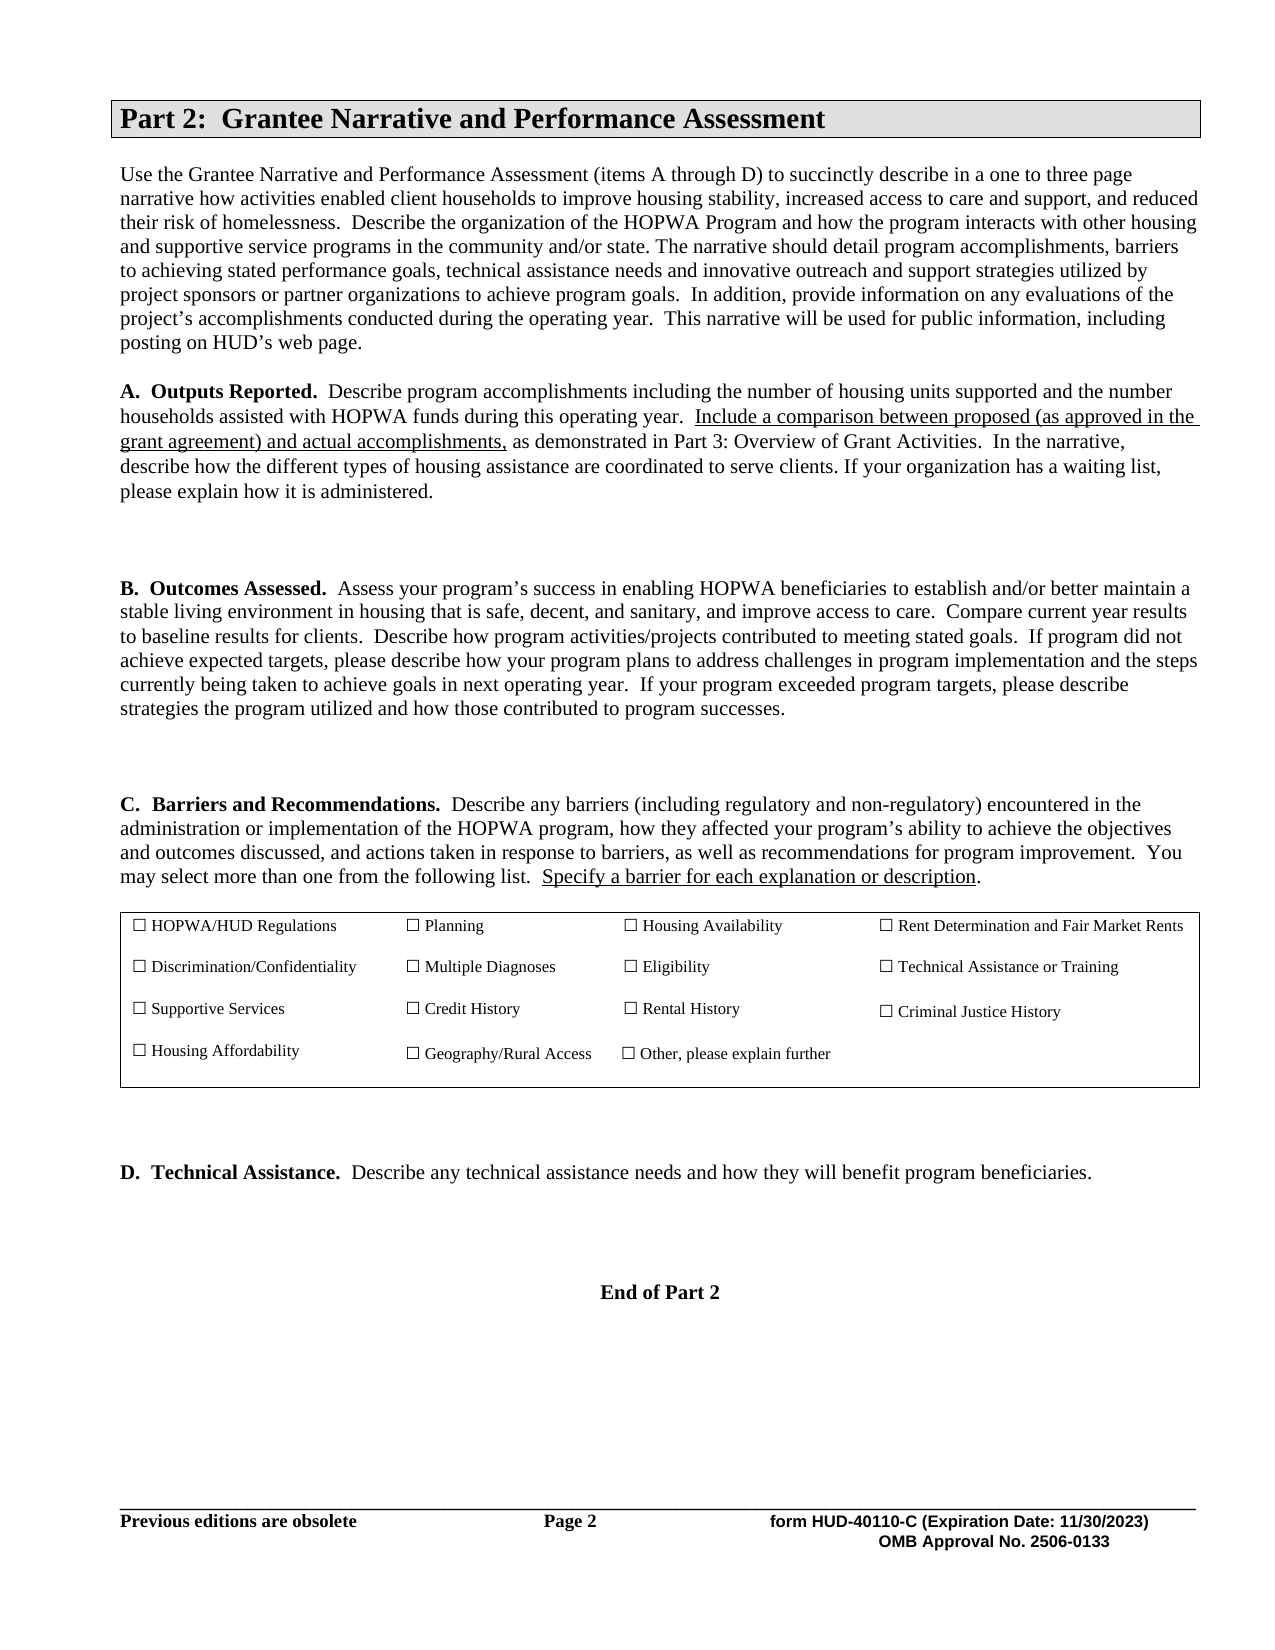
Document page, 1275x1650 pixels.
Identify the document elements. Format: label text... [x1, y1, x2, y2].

table_header Rent Determination and Fair Market Rents Technical Assistance or Training Criminal Justice History [868, 913, 1199, 1039]
text Part 2: Grantee Narrative and Performance Assessment [112, 101, 1200, 137]
table_cell Geography/Rural Access Other, please explain further [394, 1039, 1199, 1087]
text D. Technical Assistance. Describe any technical assistance needs and how they will benefit program beneficiaries. [120, 1160, 1200, 1184]
text Use the Grantee Narrative and Performance Assessment (items A through D) to succinctly describe in a one to three page narrative how activities enabled client households to improve housing stability, increased access to care and support, and reduced their risk of homelessness. Describe the organization of the HOPWA Program and how the program interacts with other housing and supportive service programs in the community and/or state. The narrative should detail program accomplishments, barriers to achieving stated performance goals, technical assistance needs and innovative outreach and support strategies utilized by project sponsors or partner organizations to achieve program goals. In addition, provide information on any evaluations of the project’s accomplishments conducted during the operating year. This narrative will be used for public information, including posting on HUD’s web page. [120, 162, 1200, 354]
table_header Planning Multiple Diagnoses Credit History [394, 913, 612, 1039]
table_header Housing Availability Eligibility Rental History [612, 913, 867, 1039]
text End of Part 2 [120, 1280, 1200, 1304]
table_header HOPWA/HUD Regulations Discrimination/Confidentiality Supportive Services Housing Affordability [121, 913, 394, 1087]
text A. Outputs Reported. Describe program accomplishments including the number of housing units supported and the number households assisted with HOPWA funds during this operating year. Include a comparison between proposed (as approved in the grant agreement) and actual accomplishments, as demonstrated in Part 3: Overview of Grant Activities. In the narrative, describe how the different types of housing assistance are coordinated to serve clients. If your organization has a waiting list, please explain how it is administered. [120, 378, 1200, 503]
text C. Barriers and Recommendations. Describe any barriers (including regulatory and non-regulatory) encountered in the administration or implementation of the HOPWA program, how they affected your program’s ability to achieve the objectives and outcomes discussed, and actions taken in response to barriers, as well as recommendations for program improvement. You may select more than one from the following list. Specify a barrier for each explanation or description. [120, 792, 1200, 888]
text B. Outcomes Assessed. Assess your program’s success in enabling HOPWA beneficiaries to establish and/or better maintain a stable living environment in housing that is safe, decent, and sanitary, and improve access to care. Compare current year results to baseline results for clients. Describe how program activities/projects contributed to meeting stated goals. If program did not achieve expected targets, please describe how your program plans to address challenges in program implementation and the steps currently being taken to achieve goals in next operating year. If your program exceeded program targets, please describe strategies the program utilized and how those contributed to program successes. [120, 575, 1200, 720]
